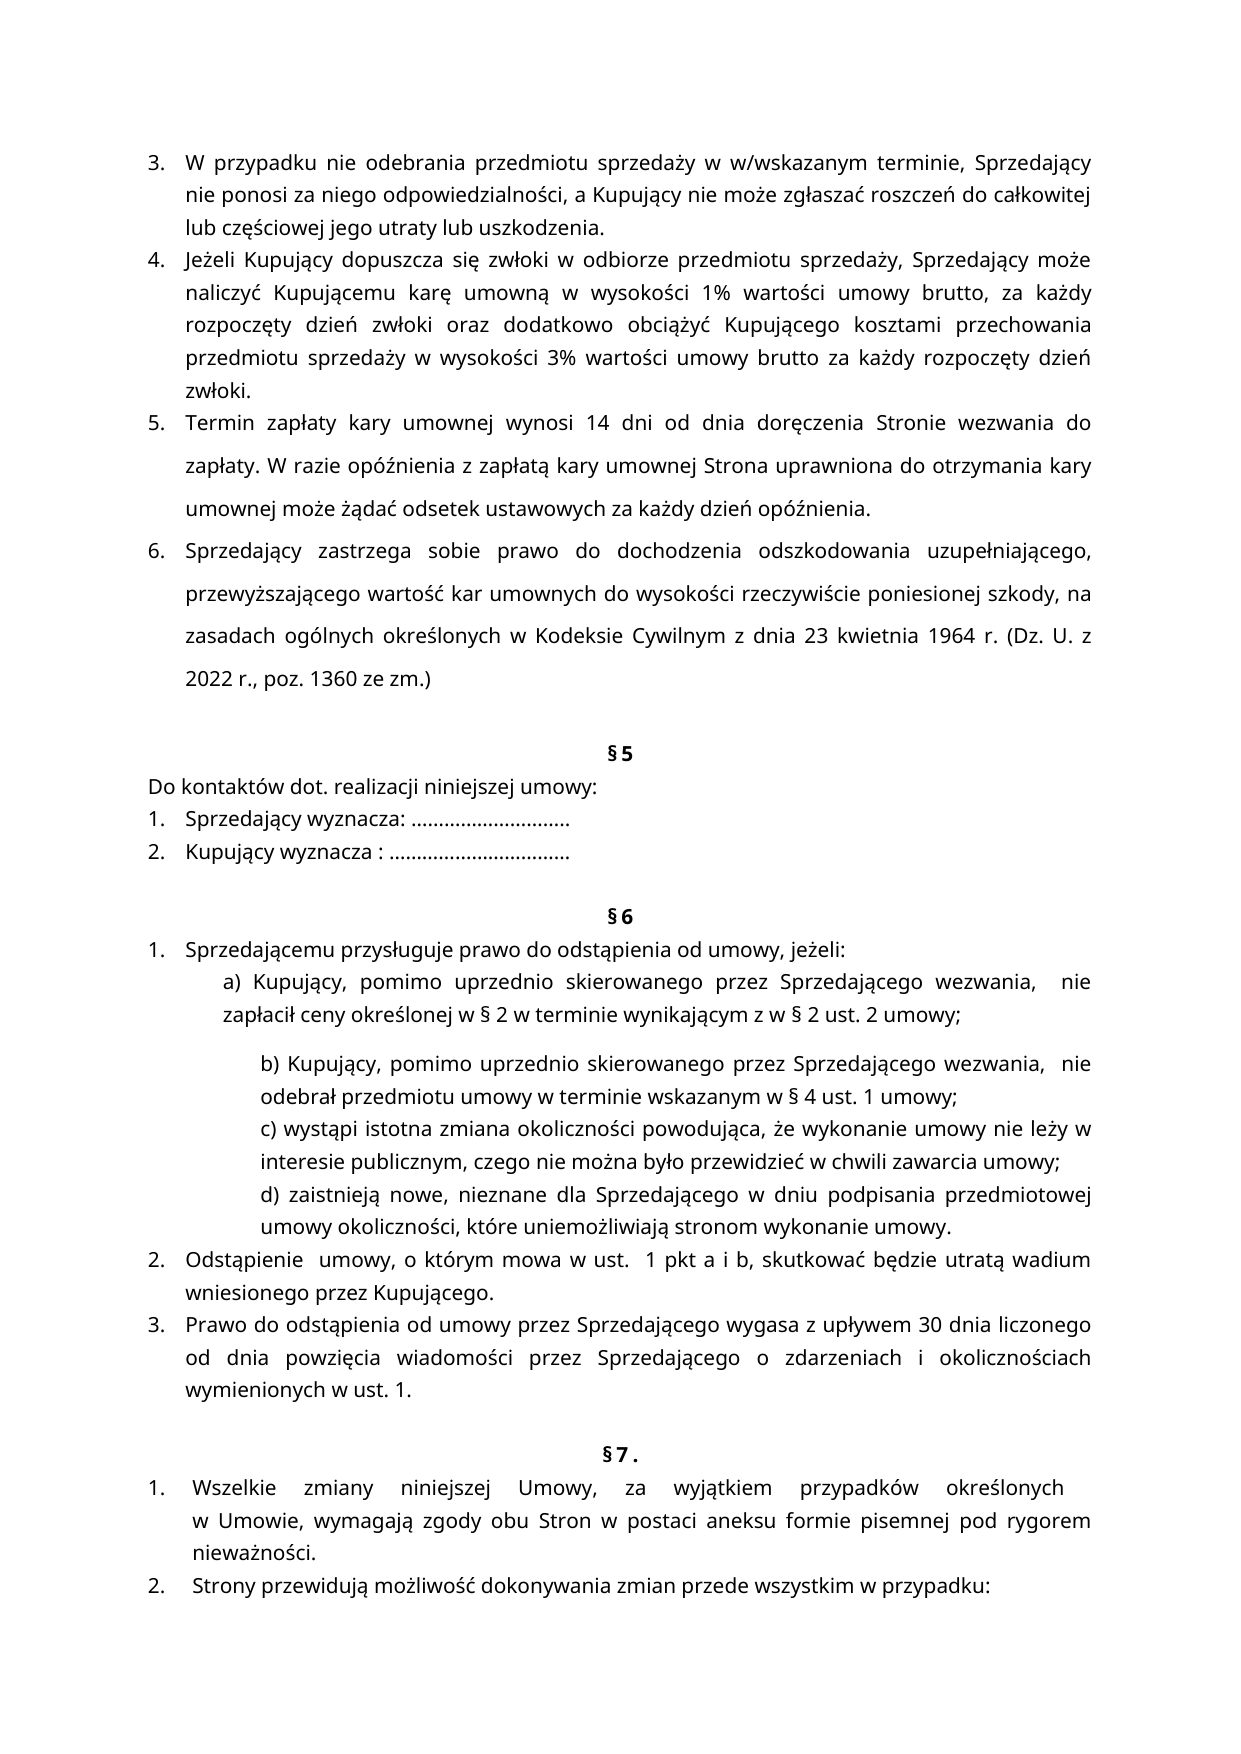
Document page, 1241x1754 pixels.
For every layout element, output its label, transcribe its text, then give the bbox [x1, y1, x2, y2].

list Sprzedający zastrzega sobie prawo do dochodzenia odszkodowania uzupełniającego, przewyższającego wartość kar umownych do wysokości rzeczywiście poniesionej szkody, na zasadach ogólnych określonych w Kodeksie Cywilnym z dnia 23 kwietnia 1964 r. (Dz. U. z 2022 r., poz. 1360 ze zm.) [148, 536, 1093, 692]
list Strony przewidują możliwość dokonywania zmian przede wszystkim w przypadku: [148, 1571, 1093, 1599]
list Termin zapłaty kary umownej wynosi 14 dni od dnia doręczenia Stronie wezwania do zapłaty. W razie opóźnienia z zapłatą kary umownej Strona uprawniona do otrzymania kary umownej może żądać odsetek ustawowych za każdy dzień opóźnienia. [148, 408, 1093, 522]
list Odstąpienie umowy, o którym mowa w ust. 1 pkt a i b, skutkować będzie utratą wadium wniesionego przez Kupującego. [148, 1245, 1093, 1306]
text a) Kupujący, pomimo uprzednio skierowanego przez Sprzedającego wezwania, nie zapłacił ceny określonej w § 2 w terminie wynikającym z w § 2 ust. 2 umowy; [223, 967, 1093, 1028]
list Kupujący wyznacza : …………………………… [148, 837, 1093, 866]
list b) Kupujący, pomimo uprzednio skierowanego przez Sprzedającego wezwania, nie odebrał przedmiotu umowy w terminie wskazanym w § 4 ust. 1 umowy; [260, 1049, 1093, 1110]
text §5 [148, 739, 1093, 768]
list Sprzedającemu przysługuje prawo do odstąpienia od umowy, jeżeli: [148, 935, 1093, 963]
list Prawo do odstąpienia od umowy przez Sprzedającego wygasa z upływem 30 dnia liczonego od dnia powzięcia wiadomości przez Sprzedającego o zdarzeniach i okolicznościach wymienionych w ust. 1. [148, 1310, 1093, 1404]
list Wszelkie zmiany niniejszej Umowy, za wyjątkiem przypadków określonych w Umowie, wymagają zgody obu Stron w postaci aneksu formie pisemnej pod rygorem nieważności. [148, 1473, 1093, 1567]
text §7. [148, 1441, 1093, 1469]
list d) zaistnieją nowe, nieznane dla Sprzedającego w dniu podpisania przedmiotowej umowy okoliczności, które uniemożliwiają stronom wykonanie umowy. [260, 1180, 1093, 1241]
text Do kontaktów dot. realizacji niniejszej umowy: [148, 772, 1093, 800]
list Jeżeli Kupujący dopuszcza się zwłoki w odbiorze przedmiotu sprzedaży, Sprzedający może naliczyć Kupującemu karę umowną w wysokości 1% wartości umowy brutto, za każdy rozpoczęty dzień zwłoki oraz dodatkowo obciążyć Kupującego kosztami przechowania przedmiotu sprzedaży w wysokości 3% wartości umowy brutto za każdy rozpoczęty dzień zwłoki. [148, 245, 1093, 404]
list W przypadku nie odebrania przedmiotu sprzedaży w w/wskazanym terminie, Sprzedający nie ponosi za niego odpowiedzialności, a Kupujący nie może zgłaszać roszczeń do całkowitej lub częściowej jego utraty lub uszkodzenia. [148, 148, 1093, 241]
list Sprzedający wyznacza: ……………………….. [148, 804, 1093, 833]
list c) wystąpi istotna zmiana okoliczności powodująca, że wykonanie umowy nie leży w interesie publicznym, czego nie można było przewidzieć w chwili zawarcia umowy; [260, 1114, 1093, 1176]
text §6 [148, 902, 1093, 931]
